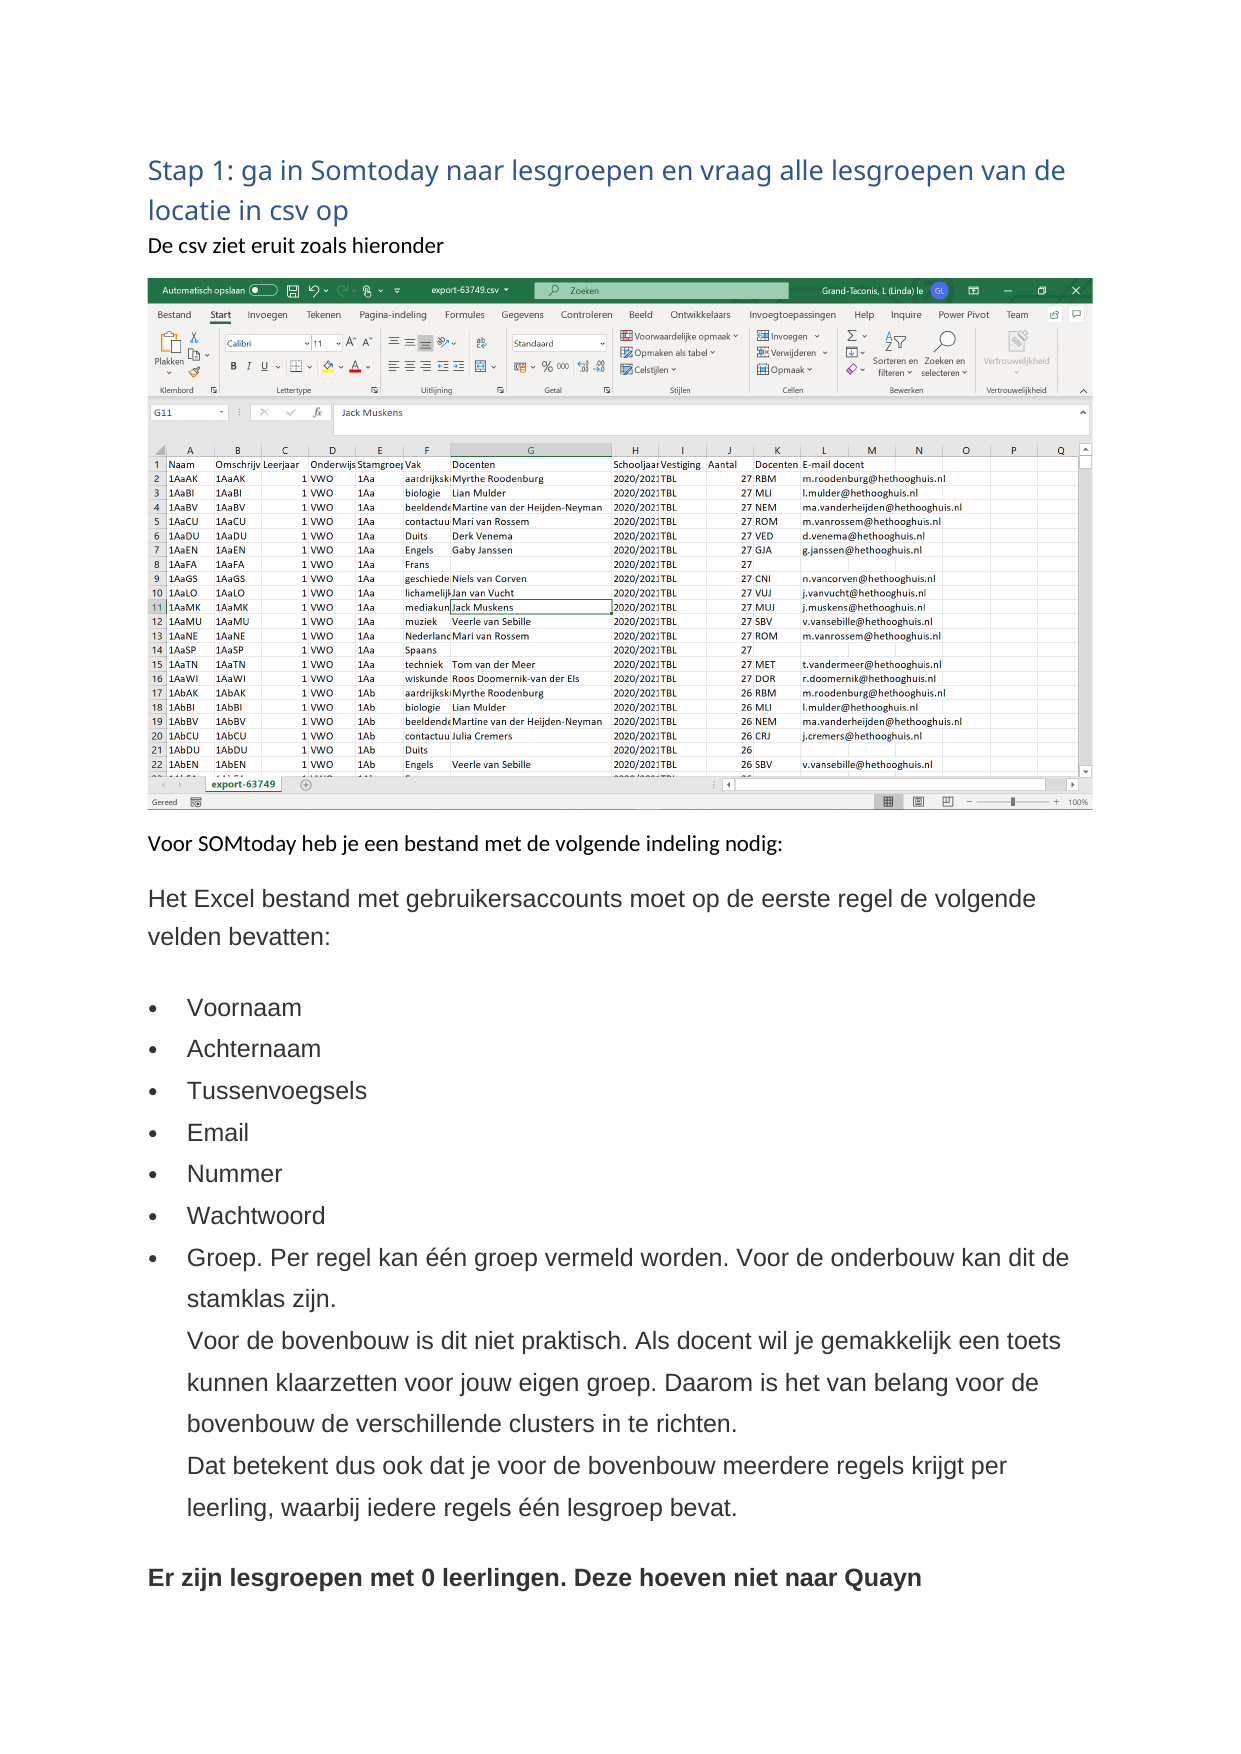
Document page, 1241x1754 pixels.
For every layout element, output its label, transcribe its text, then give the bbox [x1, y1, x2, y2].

list Groep. Per regel kan één groep vermeld worden. Voor de onderbouw kan dit de stamklas zijn. Voor de bovenbouw is dit niet praktisch. Als docent wil je gemakkelijk een toets kunnen klaarzetten voor jouw eigen groep. Daarom is het van belang voor de bovenbouw de verschillende clusters in te richten. Dat betekent dus ook dat je voor de bovenbouw meerdere regels krijgt per leerling, waarbij iedere regels één lesgroep bevat. [149, 1230, 1093, 1521]
list Achternaam [149, 1021, 1093, 1063]
list Email [149, 1105, 1093, 1146]
text Het Excel bestand met gebruikersaccounts moet op de eerste regel de volgende velden bevatten: [148, 876, 1093, 951]
text Voor SOMtoday heb je een bestand met de volgende indeling nodig: [148, 829, 1093, 857]
list Wachtwoord [149, 1188, 1093, 1230]
list Nummer [149, 1146, 1093, 1188]
text Er zijn lesgroepen met 0 leerlingen. Deze hoeven niet naar Quayn [148, 1551, 1093, 1592]
text De csv ziet eruit zoals hieronder [148, 231, 1093, 259]
picture [147, 278, 1093, 810]
list Voornaam [149, 980, 1093, 1021]
list Tussenvoegsels [149, 1063, 1093, 1105]
subtitle Stap 1: ga in Somtoday naar lesgroepen en vraag alle lesgroepen van de locatie in csv op [148, 152, 1093, 228]
